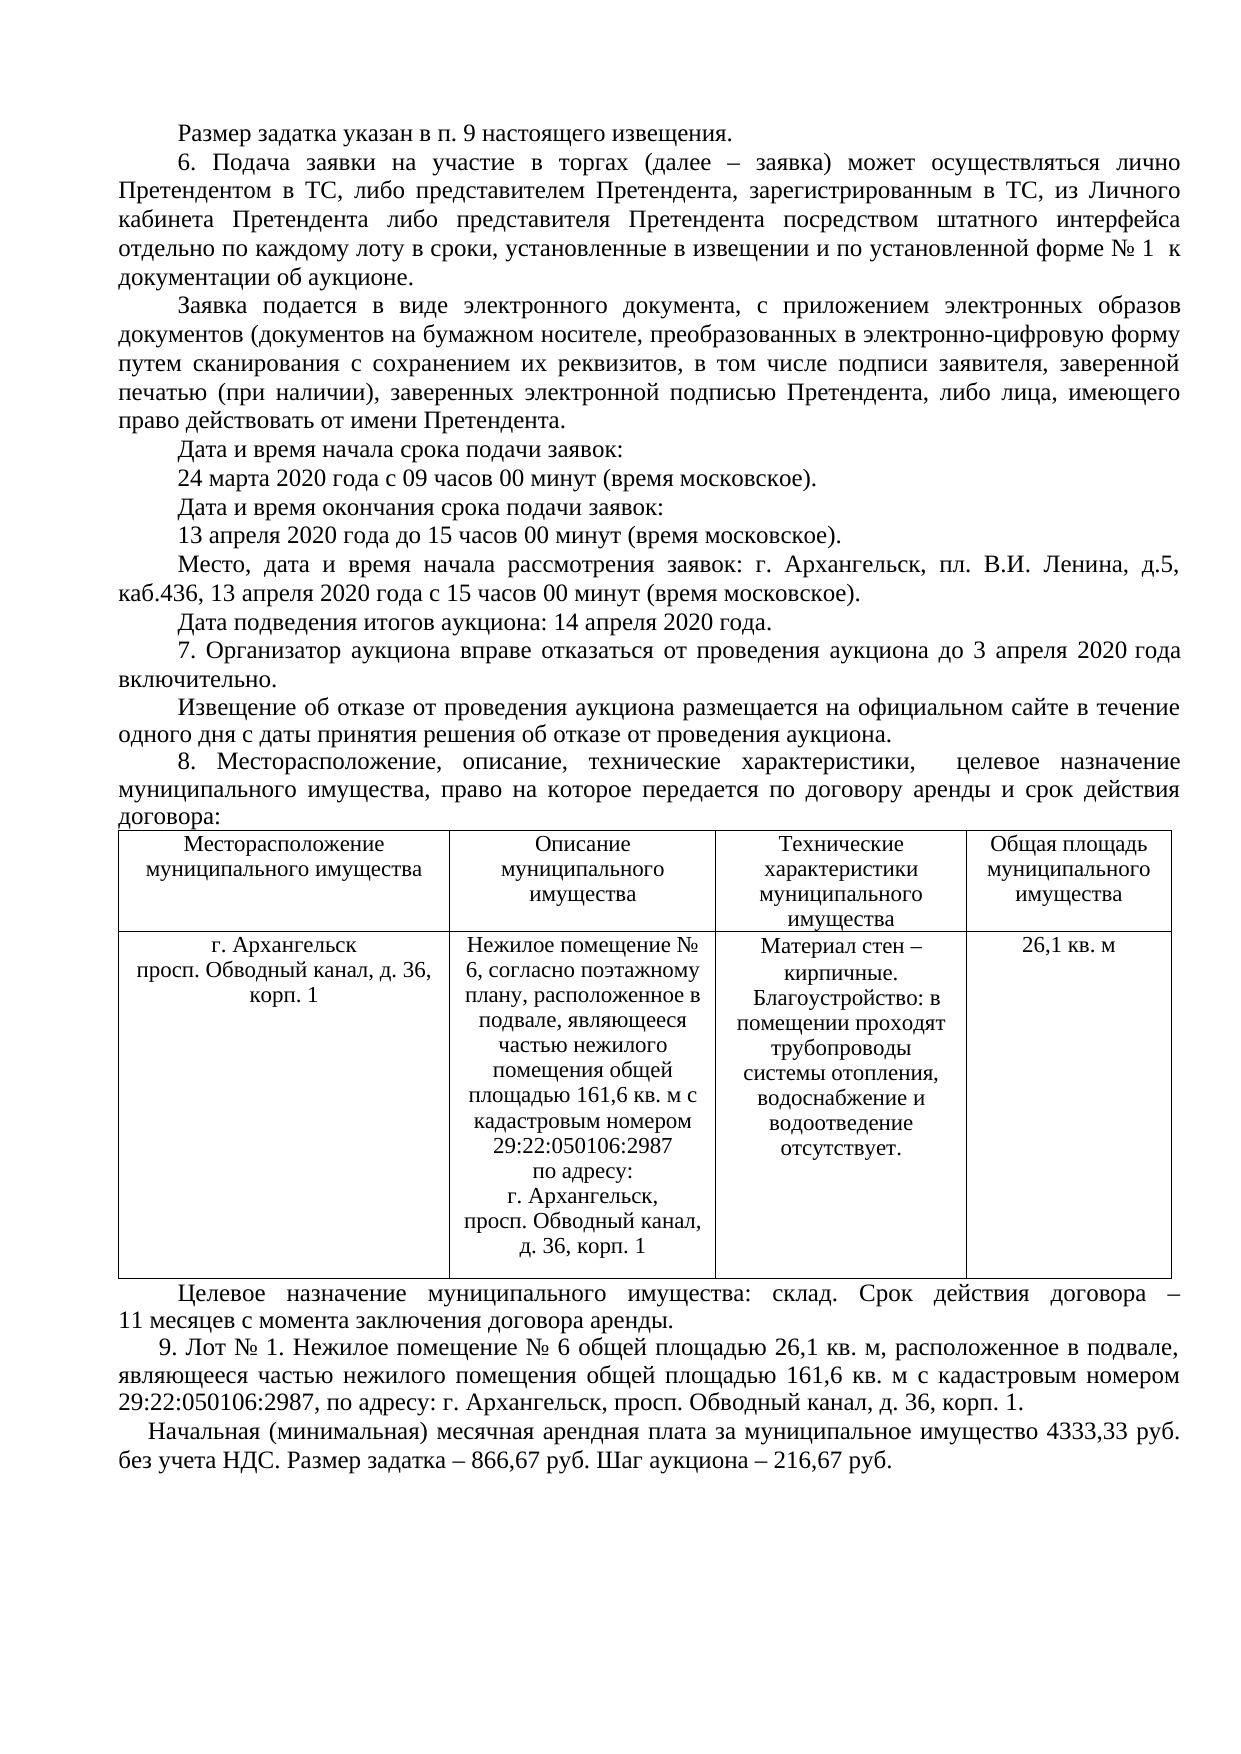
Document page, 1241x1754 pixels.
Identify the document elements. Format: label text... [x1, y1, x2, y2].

text Дата и время начала срока подачи заявок: [118, 434, 1181, 463]
text Размер задатка указан в п. 9 настоящего извещения. [118, 118, 1181, 147]
table_header Месторасположение муниципального имущества [119, 831, 449, 931]
text 24 марта 2020 года с 09 часов 00 минут (время московское). [118, 463, 1181, 492]
text Дата и время окончания срока подачи заявок: [118, 492, 1181, 521]
table_header Описание муниципального имущества [450, 831, 715, 931]
table_cell 26,1 кв. м [967, 932, 1171, 1278]
text Начальная (минимальная) месячная арендная плата за муниципальное имущество 4333,33 руб. без учета НДС. Размер задатка – 866,67 руб. Шаг аукциона – 216,67 руб. [118, 1416, 1181, 1473]
table_cell Нежилое помещение № 6, согласно поэтажному плану, расположенное в подвале, являющееся частью нежилого помещения общей площадью 161,6 кв. м с кадастровым номером 29:22:050106:2987 по адресу: г. Архангельск, просп. Обводный канал, д. 36, корп. 1 [450, 932, 715, 1278]
text Извещение об отказе от проведения аукциона размещается на официальном сайте в течение одного дня с даты принятия решения об отказе от проведения аукциона. [118, 693, 1181, 748]
text 6. Подача заявки на участие в торгах (далее – заявка) может осуществляться лично Претендентом в ТС, либо представителем Претендента, зарегистрированным в ТС, из Личного кабинета Претендента либо представителя Претендента посредством штатного интерфейса отдельно по каждому лоту в сроки, установленные в извещении и по установленной форме № 1 к документации об аукционе. [118, 147, 1181, 291]
table_cell г. Архангельск просп. Обводный канал, д. 36, корп. 1 [119, 932, 449, 1278]
table_header Общая площадь муниципального имущества [967, 831, 1171, 931]
text Дата подведения итогов аукциона: 14 апреля 2020 года. [118, 607, 1181, 636]
text 8. Месторасположение, описание, технические характеристики, целевое назначение муниципального имущества, право на которое передается по договору аренды и срок действия договора: [118, 748, 1181, 830]
text 7. Организатор аукциона вправе отказаться от проведения аукциона до 3 апреля 2020 года включительно. [118, 636, 1181, 693]
text 9. Лот № 1. Нежилое помещение № 6 общей площадью 26,1 кв. м, расположенное в подвале, являющееся частью нежилого помещения общей площадью 161,6 кв. м с кадастровым номером 29:22:050106:2987, по адресу: г. Архангельск, просп. Обводный канал, д. 36, корп. 1. [118, 1334, 1181, 1416]
text Место, дата и время начала рассмотрения заявок: г. Архангельск, пл. В.И. Ленина, д.5, каб.436, 13 апреля 2020 года с 15 часов 00 минут (время московское). [118, 549, 1181, 607]
table_header Технические характеристики муниципального имущества [716, 831, 966, 931]
text 13 апреля 2020 года до 15 часов 00 минут (время московское). [118, 521, 1181, 549]
text Целевое назначение муниципального имущества: склад. Срок действия договора – 11 месяцев с момента заключения договора аренды. [118, 1279, 1181, 1334]
text Заявка подается в виде электронного документа, с приложением электронных образов документов (документов на бумажном носителе, преобразованных в электронно-цифровую форму путем сканирования с сохранением их реквизитов, в том числе подписи заявителя, заверенной печатью (при наличии), заверенных электронной подписью Претендента, либо лица, имеющего право действовать от имени Претендента. [118, 291, 1181, 434]
table_cell Материал стен – кирпичные. Благоустройство: в помещении проходят трубопроводы системы отопления, водоснабжение и водоотведение отсутствует. [716, 932, 966, 1278]
